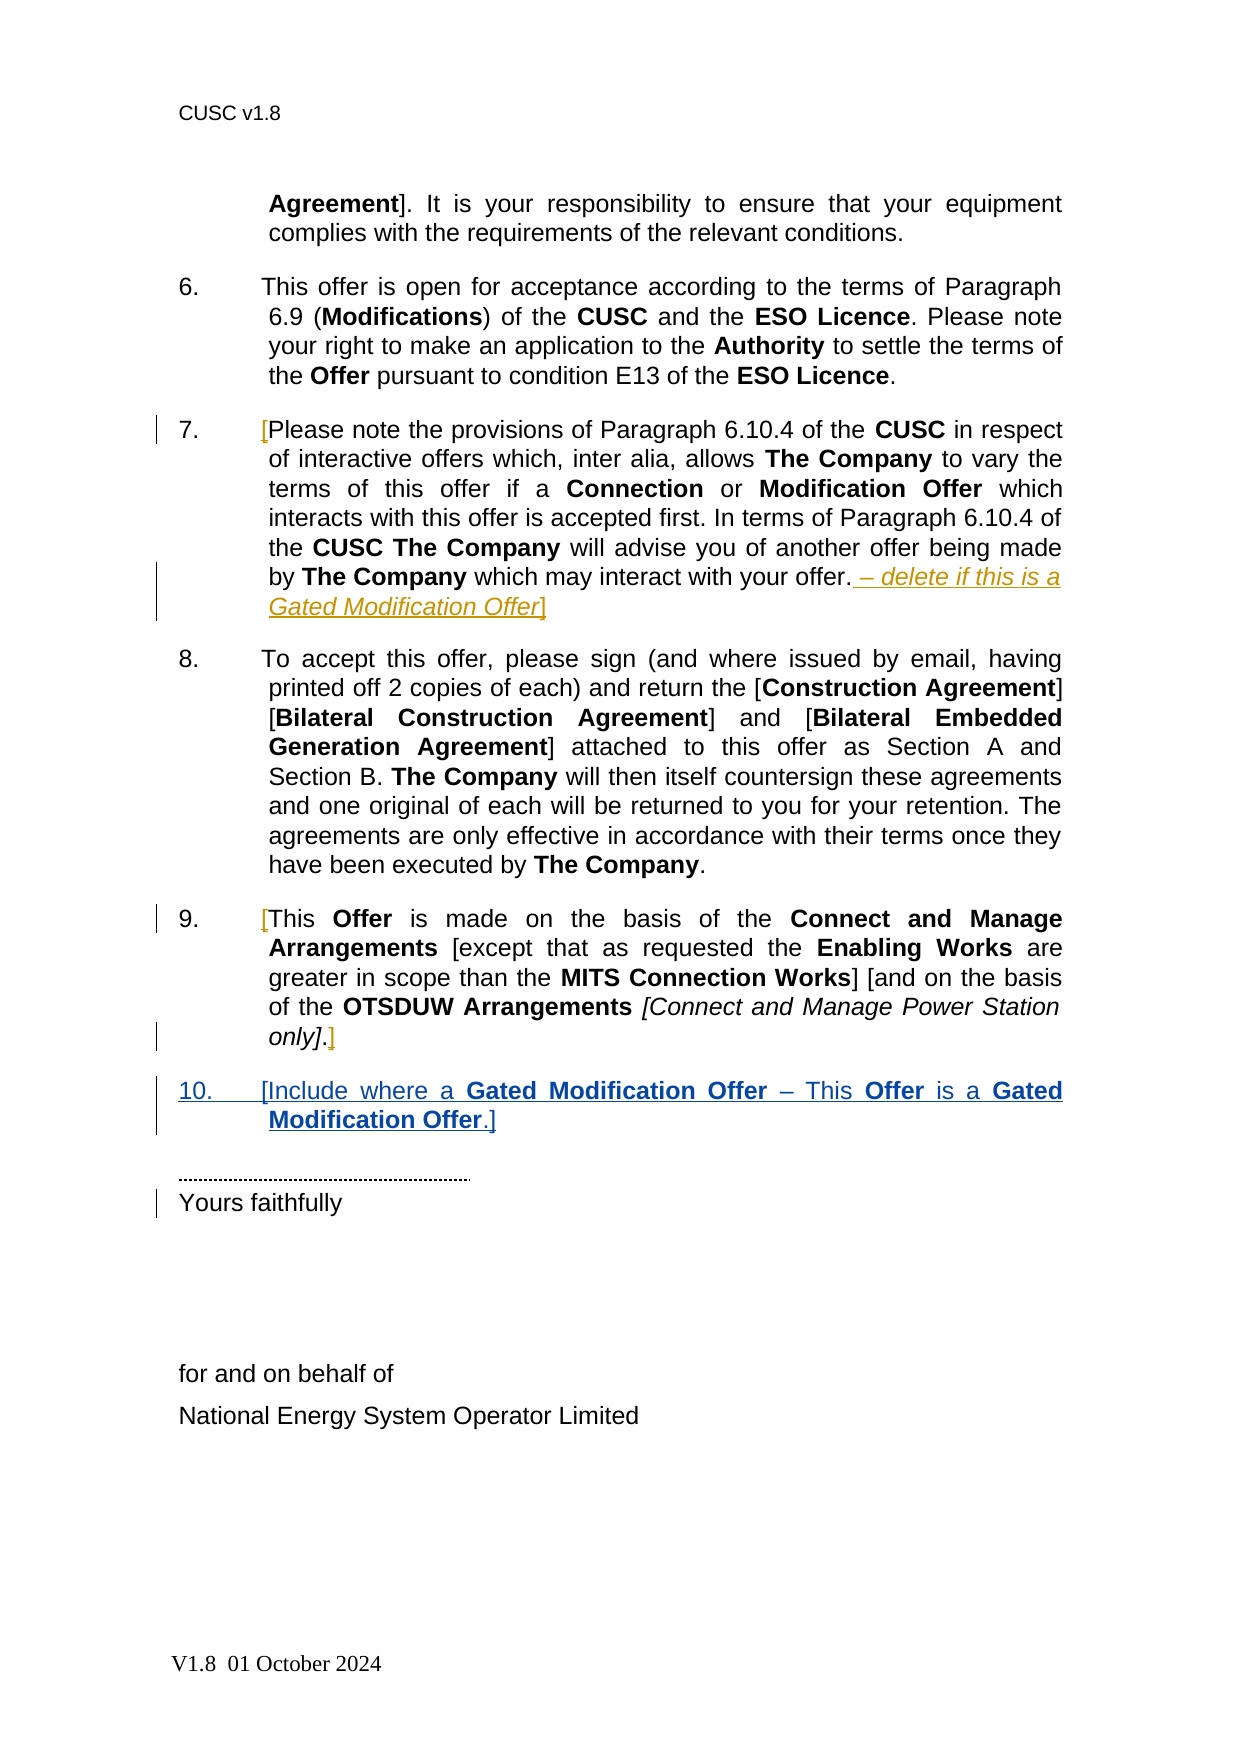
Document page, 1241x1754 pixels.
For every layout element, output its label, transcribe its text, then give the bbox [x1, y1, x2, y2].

text Agreement]. It is your responsibility to ensure that your equipment complies with the requirements of the relevant conditions. [268, 189, 1063, 248]
text Yours faithfully [178, 1189, 1063, 1217]
text CUSC v1.8 [178, 102, 1063, 126]
text for and on behalf of [178, 1360, 1063, 1389]
text National Energy System Operator Limited [178, 1401, 1063, 1430]
list This Offer is made on the basis of the Connect and Manage Arrangements [except that as requested the Enabling Works are greater in scope than the MITS Connection Works] [and on the basis of the OTSDUW Arrangements [Connect and Manage Power Station only]. [178, 904, 1063, 1051]
list To accept this offer, please sign (and where issued by email, having printed off 2 copies of each) and return the [Construction Agreement] [Bilateral Construction Agreement] and [Bilateral Embedded Generation Agreement] attached to this offer as Section A and Section B. The Company will then itself countersign these agreements and one original of each will be returned to you for your retention. The agreements are only effective in accordance with their terms once they have been executed by The Company. [178, 644, 1063, 879]
list Please note the provisions of Paragraph 6.10.4 of the CUSC in respect of interactive offers which, inter alia, allows The Company to vary the terms of this offer if a Connection or Modification Offer which interacts with this offer is accepted first. In terms of Paragraph 6.10.4 of the CUSC The Company will advise you of another offer being made by The Company which may interact with your offer. [178, 414, 1063, 621]
list This offer is open for acceptance according to the terms of Paragraph 6.9 (Modifications) of the CUSC and the ESO Licence. Please note your right to make an application to the Authority to settle the terms of the Offer pursuant to condition E13 of the ESO Licence. [178, 272, 1063, 390]
